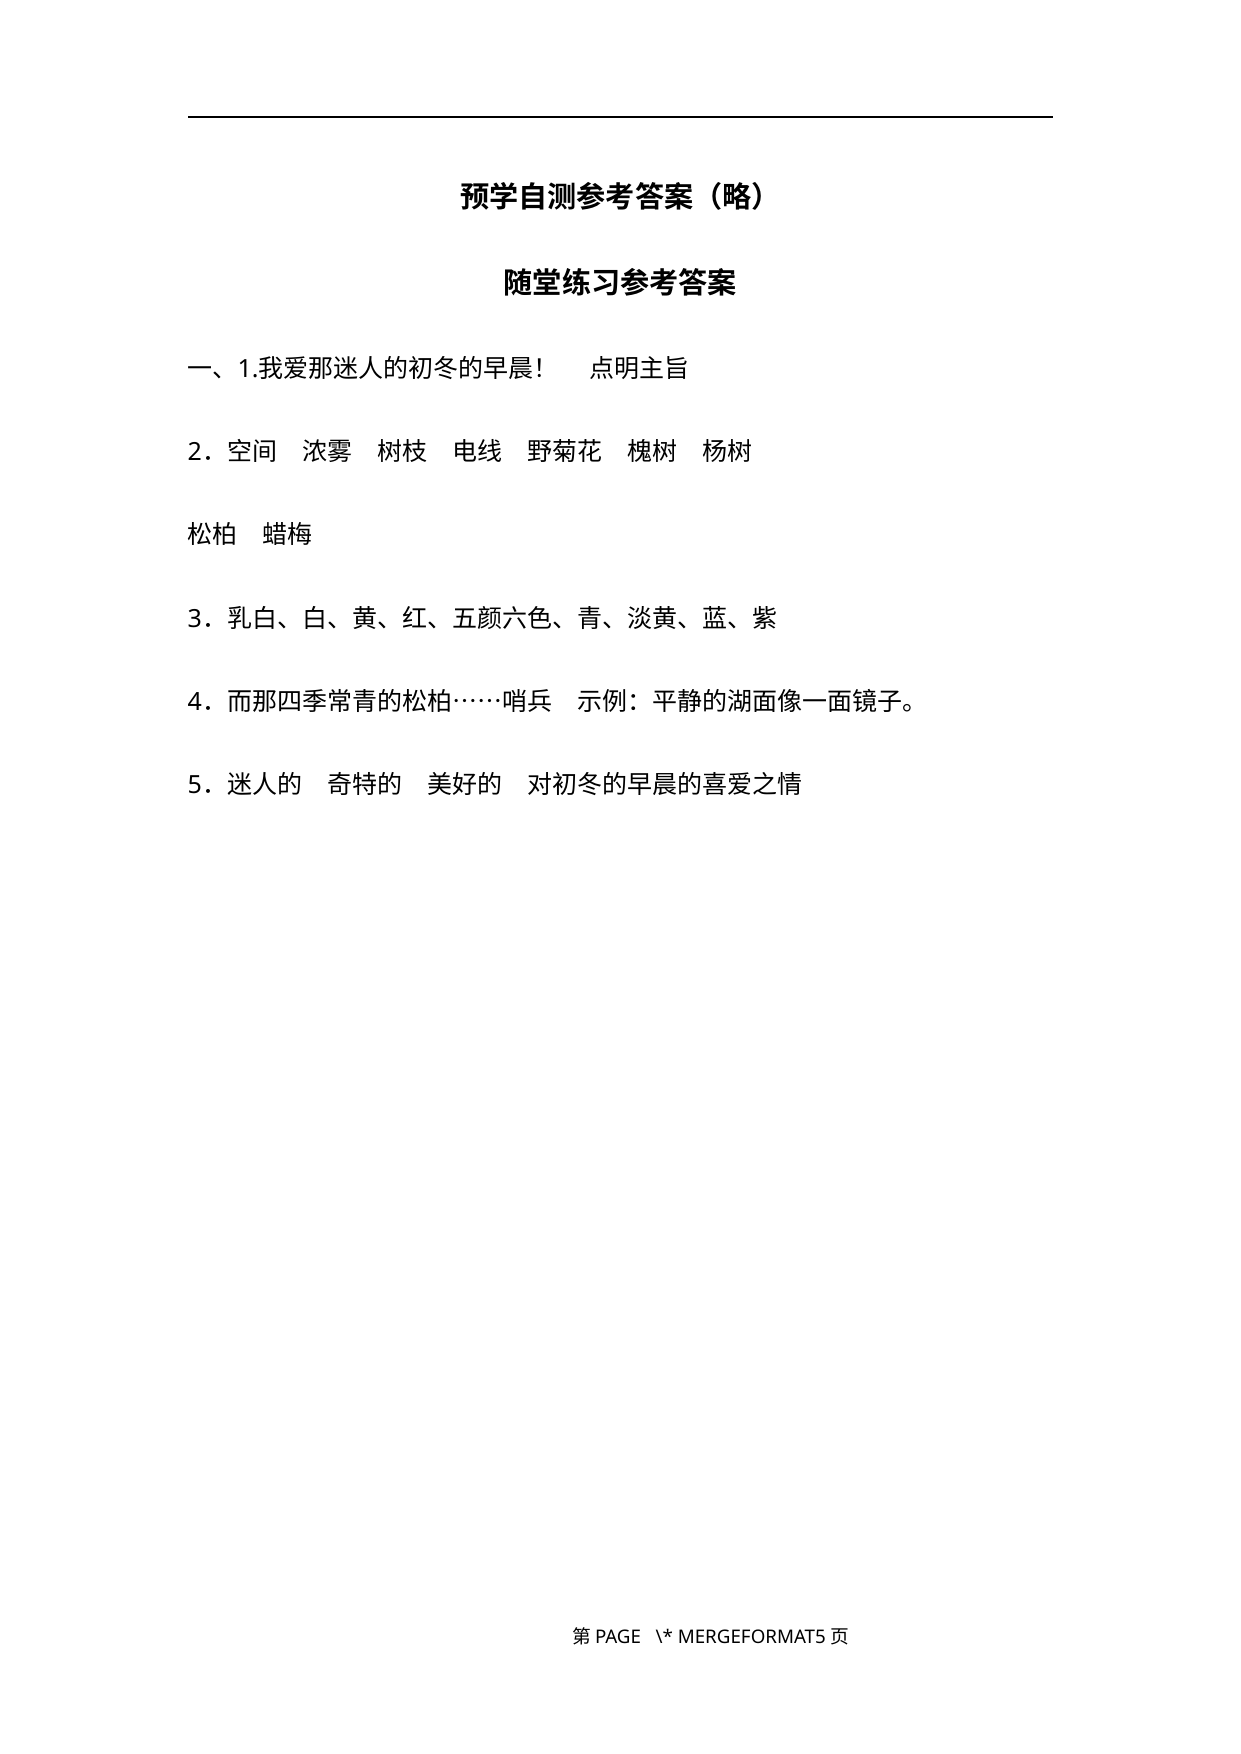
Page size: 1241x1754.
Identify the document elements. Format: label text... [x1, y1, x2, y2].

text 随堂练习参考答案 [187, 248, 1053, 313]
text 4．而那四季常青的松柏……哨兵 示例：平静的湖面像一面镜子。 [187, 667, 1053, 732]
text 松柏 蜡梅 [187, 501, 1053, 566]
text 3．乳白、白、黄、红、五颜六色、青、淡黄、蓝、紫 [187, 584, 1053, 649]
text 2．空间 浓雾 树枝 电线 野菊花 槐树 杨树 [187, 417, 1053, 482]
text 5．迷人的 奇特的 美好的 对初冬的早晨的喜爱之情 [187, 750, 1053, 815]
text 预学自测参考答案（略） [187, 162, 1053, 227]
text 一、1.我爱那迷人的初冬的早晨！ 点明主旨 [187, 334, 1053, 399]
